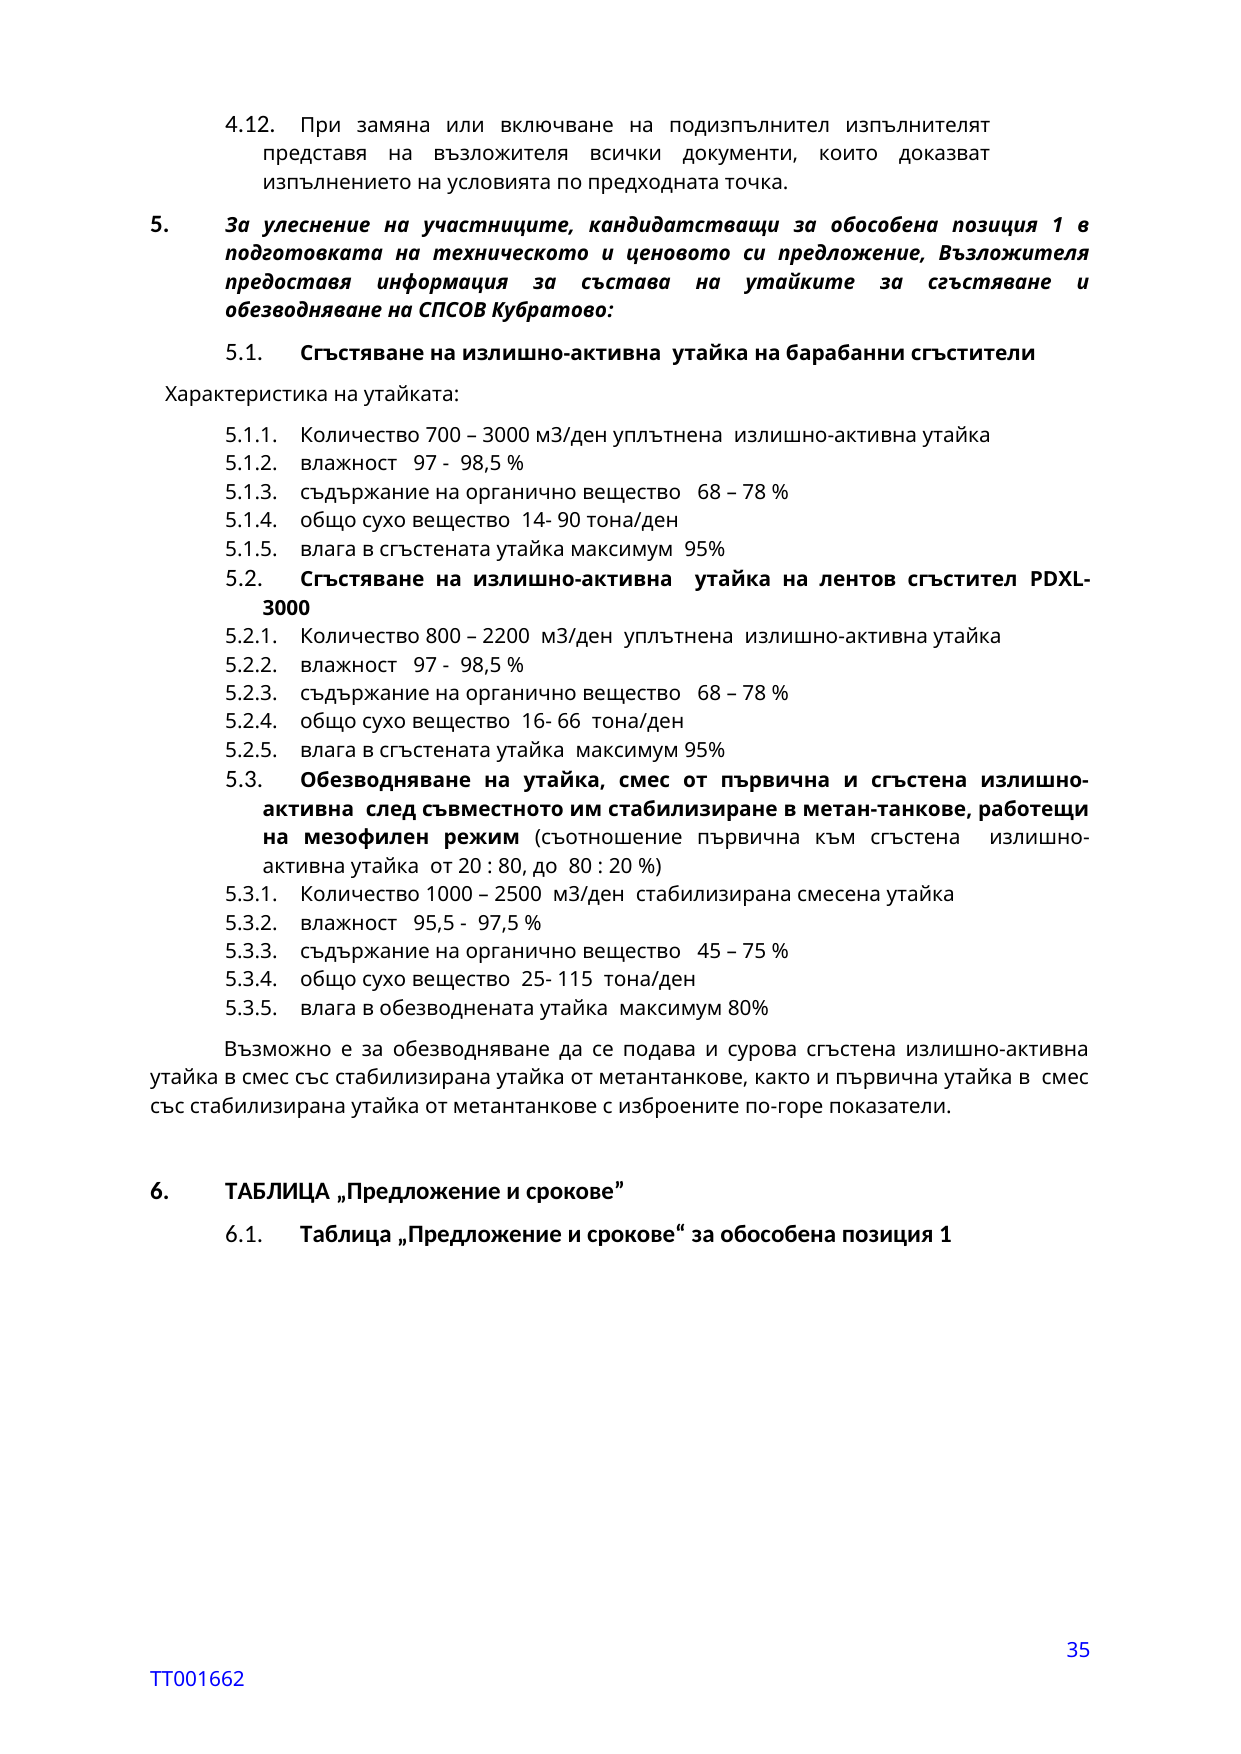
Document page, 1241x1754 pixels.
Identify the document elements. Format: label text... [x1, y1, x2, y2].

text Възможно е за обезводняване да се подава и сурова сгъстена излишно-активна утайка в смес със стабилизирана утайка от метантанкове, както и първична утайка в смес със стабилизирана утайка от метантанкове с изброените по-горе показатели. [150, 1034, 1090, 1119]
list За улеснение на участниците, кандидатстващи за обособена позиция 1 в подготовката на техническото и ценовото си предложение, Възложителя предоставя информация за състава на утайките за сгъстяване и обезводняване на СПСОВ Кубратово: [150, 208, 1090, 324]
list влага в сгъстената утайка максимум 95% [225, 534, 1090, 562]
list влажност 97 - 98,5 % [225, 650, 1090, 678]
list общо сухо вещество 16- 66 тона/ден [225, 707, 1090, 735]
list общо сухо вещество 14- 90 тона/ден [225, 505, 1090, 534]
list ТАБЛИЦА „Предложение и срокове” [150, 1175, 991, 1205]
list съдържание на органично вещество 68 – 78 % [225, 477, 1090, 505]
list Количество 700 – 3000 м3/ден уплътнена излишно-активна утайка [225, 420, 1090, 448]
list При замяна или включване на подизпълнител изпълнителят представя на възложителя всички документи, които доказват изпълнението на условията по предходната точка. [225, 108, 991, 195]
list влажност 95,5 - 97,5 % [225, 908, 1090, 936]
list Сгъстяване на излишно-активна утайка на лентов сгъстител PDXL-3000 [225, 562, 1090, 621]
list Сгъстяване на излишно-активна утайка на барабанни сгъстители [225, 336, 1090, 367]
list съдържание на органично вещество 45 – 75 % [225, 936, 1090, 964]
list Количество 800 – 2200 м3/ден уплътнена излишно-активна утайка [225, 621, 1090, 650]
list общо сухо вещество 25- 115 тона/ден [225, 964, 1090, 993]
list влажност 97 - 98,5 % [225, 448, 1090, 477]
list Обезводняване на утайка, смес от първична и сгъстена излишно-активна след съвместното им стабилизиране в метан-танкове, работещи на мезофилен режим (съотношение първична към сгъстена излишно-активна утайка от 20 : 80, до 80 : 20 %) [225, 763, 1090, 879]
list съдържание на органично вещество 68 – 78 % [225, 678, 1090, 707]
list влага в сгъстената утайка максимум 95% [225, 735, 1090, 763]
list Количество 1000 – 2500 м3/ден стабилизирана смесена утайка [225, 879, 1090, 908]
list влага в обезводнената утайка максимум 80% [225, 993, 1090, 1021]
list Таблица „Предложение и срокове“ за обособена позиция 1 [225, 1218, 991, 1248]
text Характеристика на утайката: [165, 379, 1090, 408]
